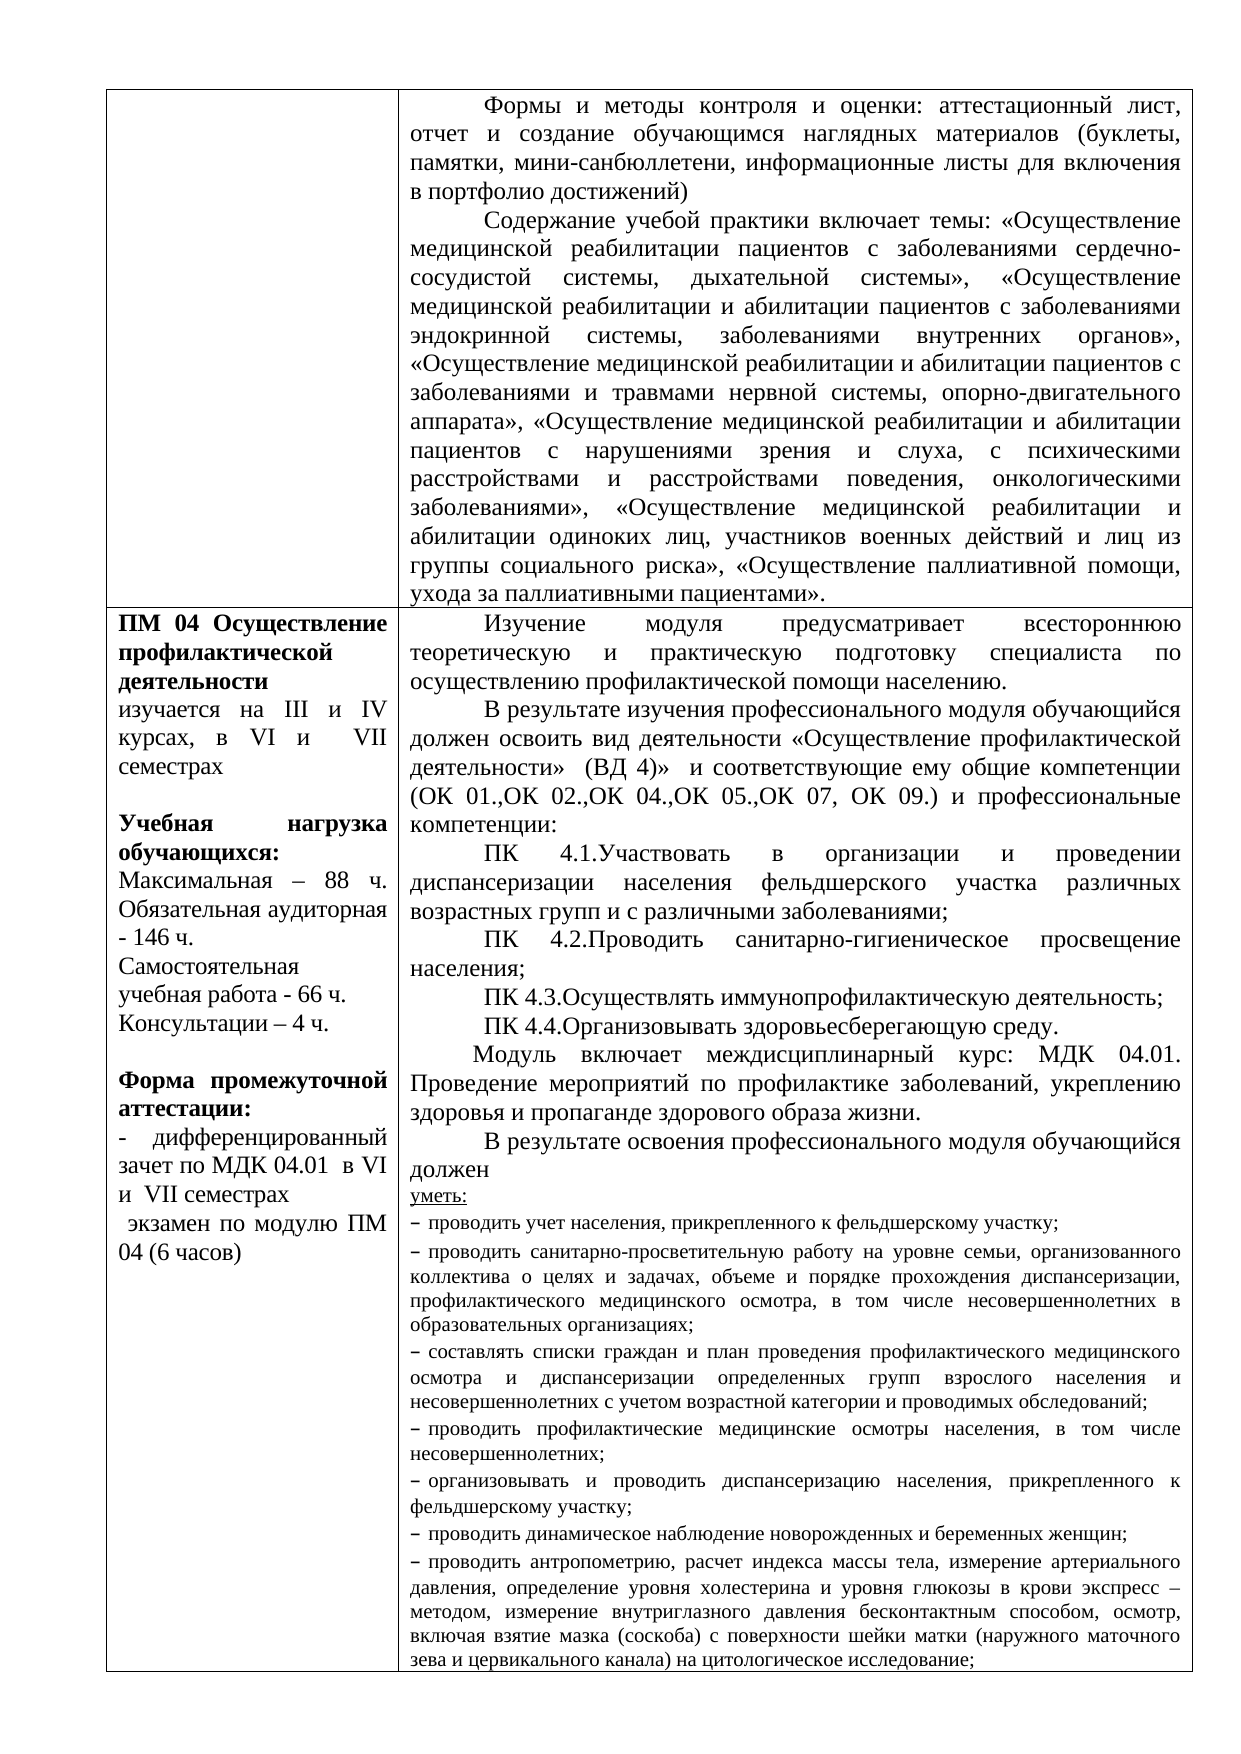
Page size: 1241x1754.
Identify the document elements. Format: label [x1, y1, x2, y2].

table_cell [107, 90, 398, 607]
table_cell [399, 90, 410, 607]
table_cell [107, 608, 398, 1671]
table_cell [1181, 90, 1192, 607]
table_cell [399, 608, 1192, 1671]
